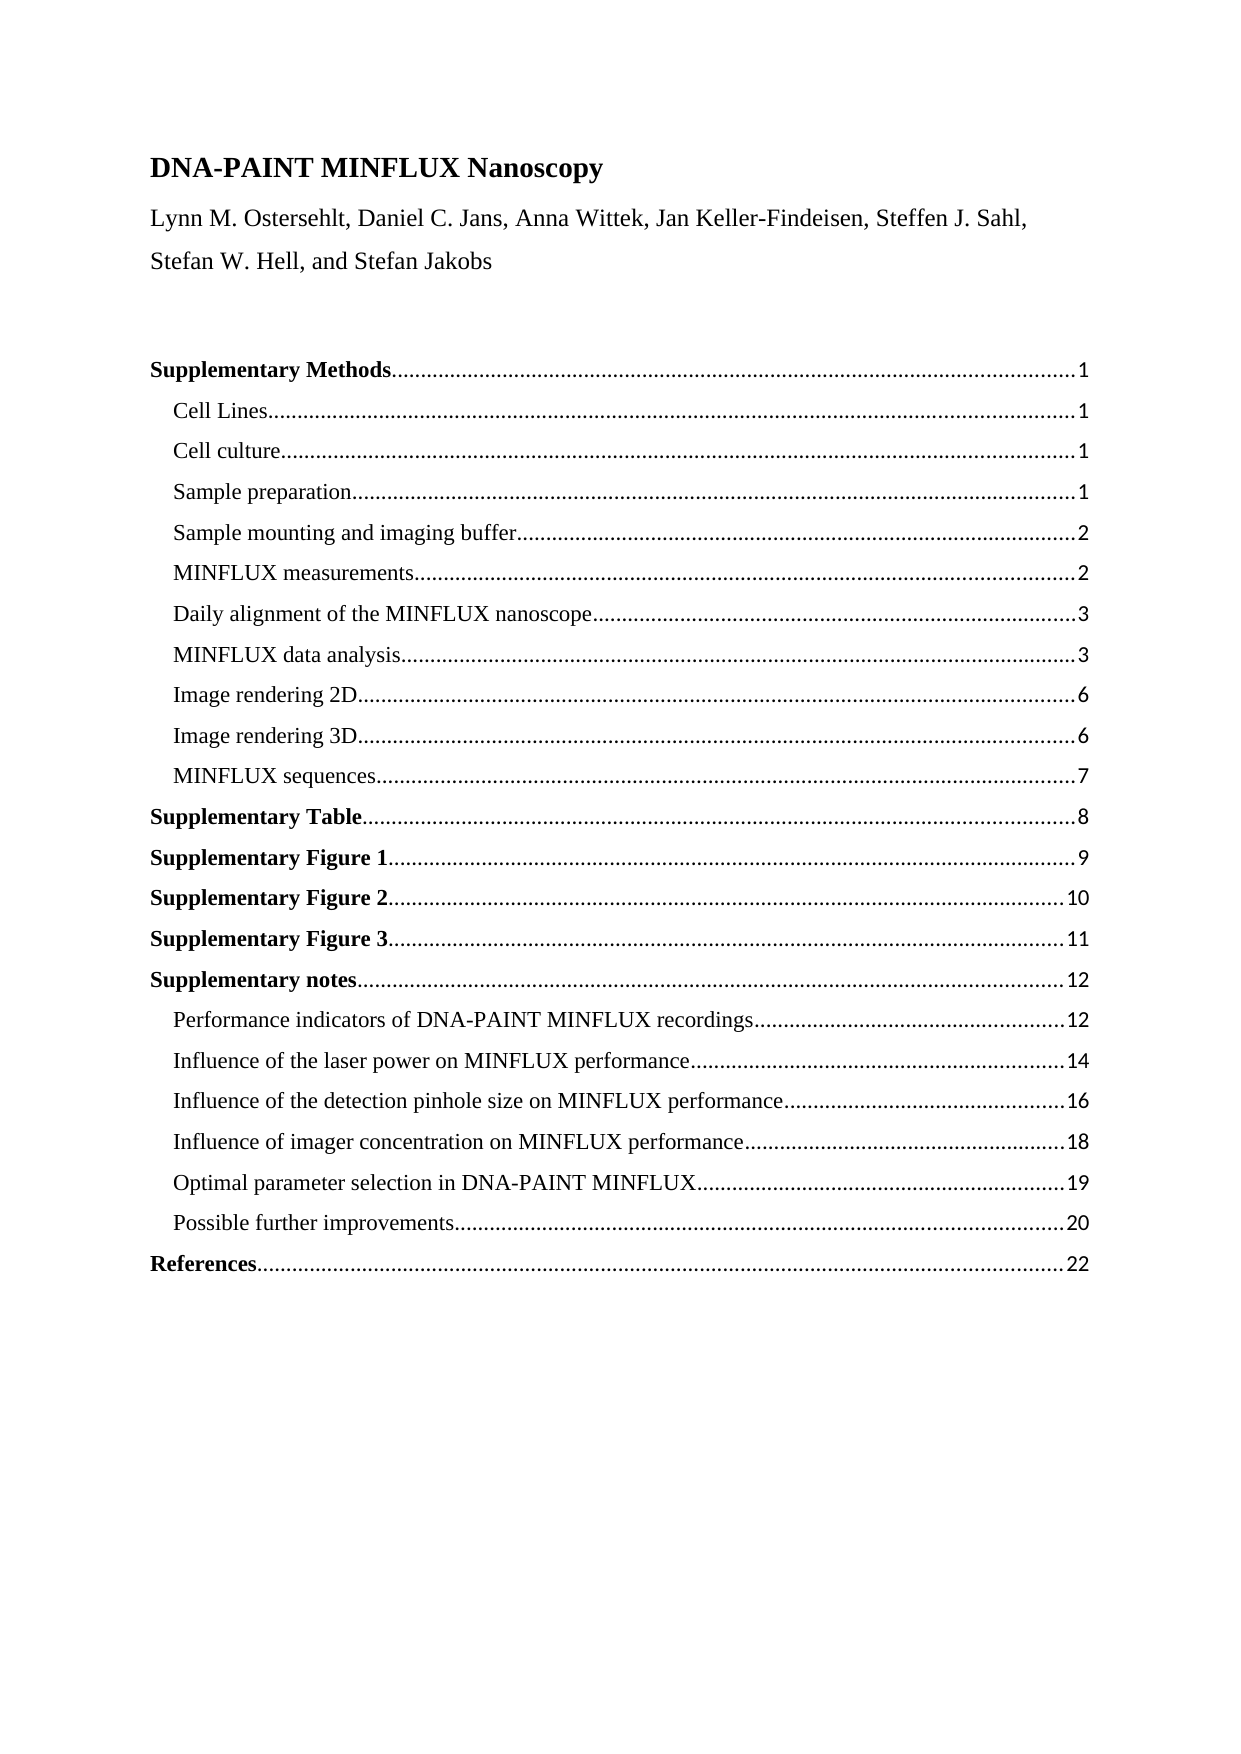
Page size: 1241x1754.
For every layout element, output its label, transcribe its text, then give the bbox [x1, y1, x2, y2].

text DNA-PAINT MINFLUX Nanoscopy [150, 150, 1090, 183]
text Lynn M. Ostersehlt, Daniel C. Jans, Anna Wittek, Jan Keller-Findeisen, Steffen J. Sahl, [150, 203, 1090, 232]
text Stefan W. Hell, and Stefan Jakobs [150, 246, 1090, 275]
